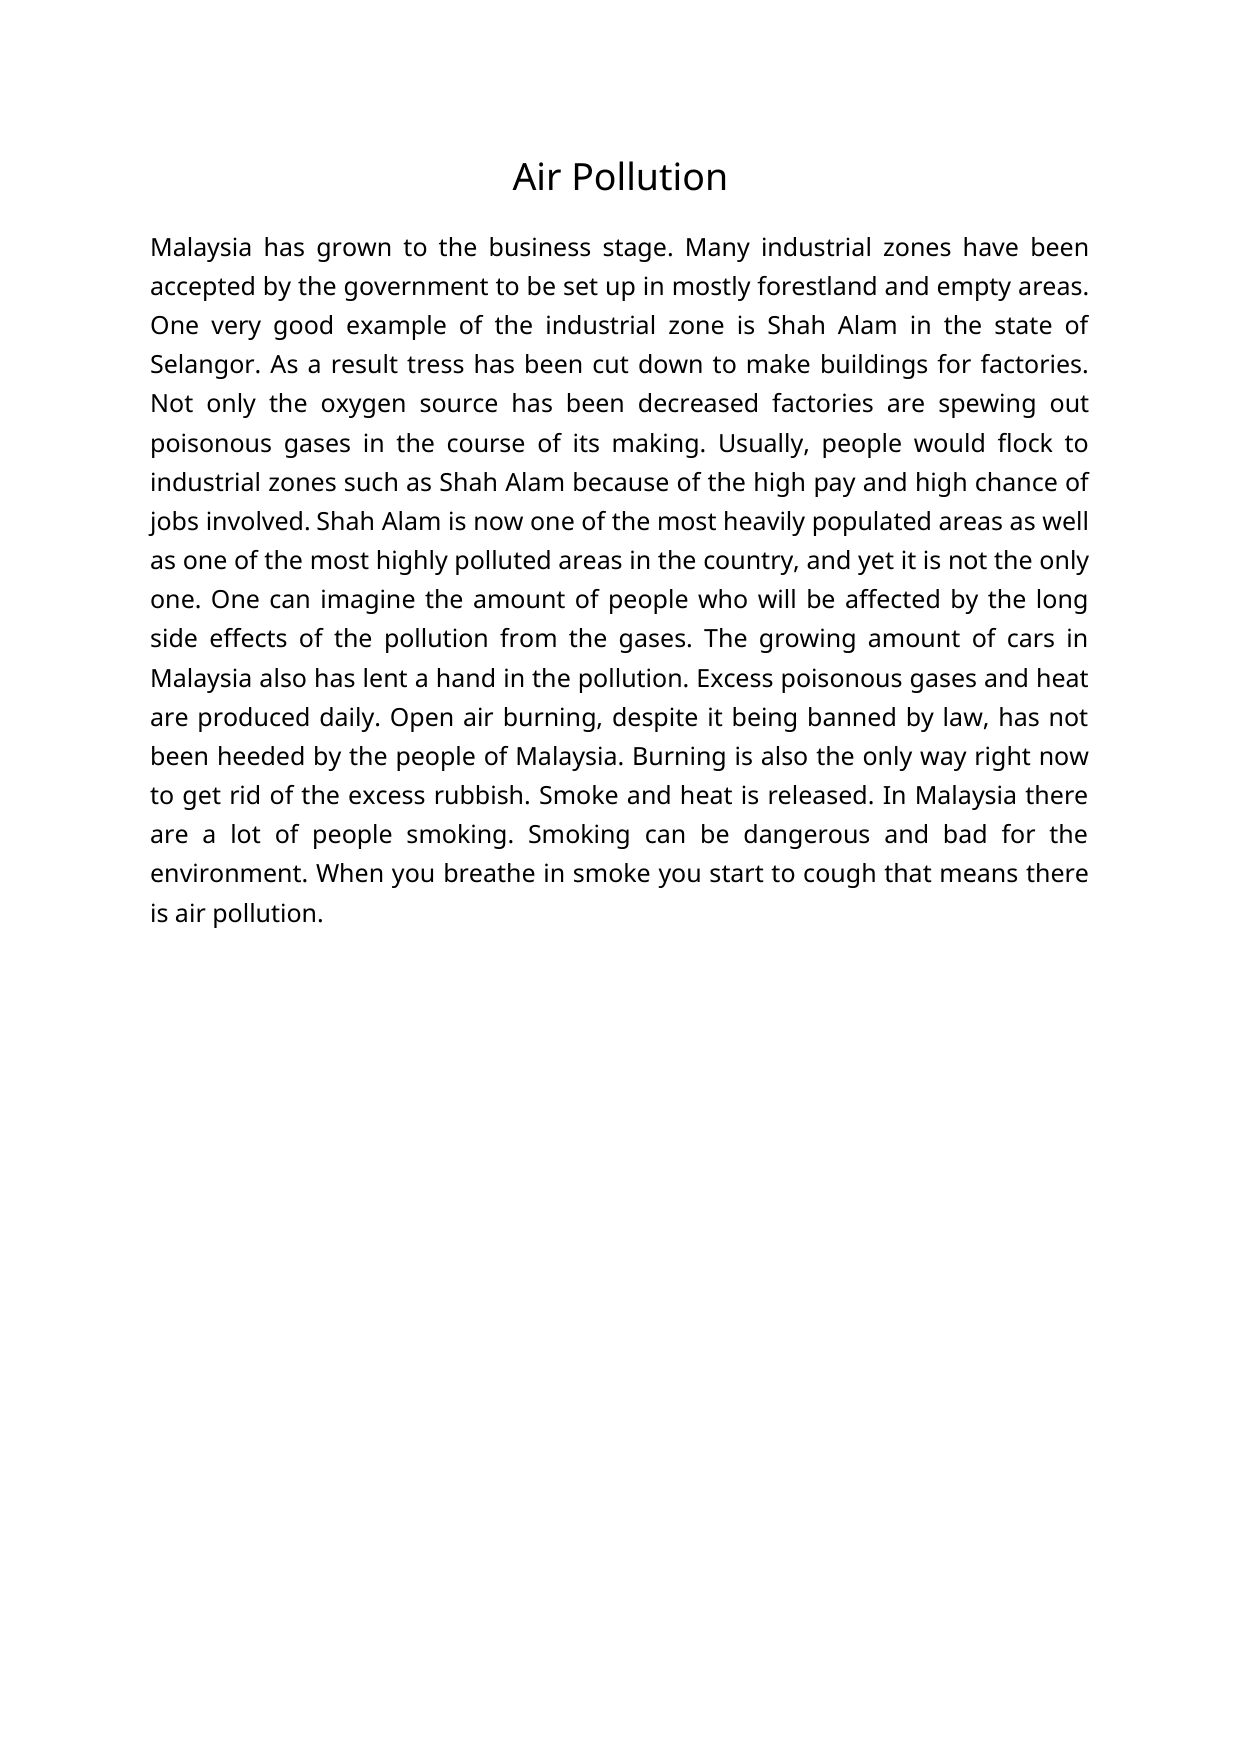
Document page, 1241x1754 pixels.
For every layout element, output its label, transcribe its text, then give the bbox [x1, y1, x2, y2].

text Malaysia has grown to the business stage. Many industrial zones have been accepted by the government to be set up in mostly forestland and empty areas. One very good example of the industrial zone is Shah Alam in the state of Selangor. As a result tress has been cut down to make buildings for factories. Not only the oxygen source has been decreased factories are spewing out poisonous gases in the course of its making. Usually, people would flock to industrial zones such as Shah Alam because of the high pay and high chance of jobs involved. Shah Alam is now one of the most heavily populated areas as well as one of the most highly polluted areas in the country, and yet it is not the only one. One can imagine the amount of people who will be affected by the long side effects of the pollution from the gases. The growing amount of cars in Malaysia also has lent a hand in the pollution. Excess poisonous gases and heat are produced daily. Open air burning, despite it being banned by law, has not been heeded by the people of Malaysia. Burning is also the only way right now to get rid of the excess rubbish. Smoke and heat is released. In Malaysia there are a lot of people smoking. Smoking can be dangerous and bad for the environment. When you breathe in smoke you start to cough that means there is air pollution. [150, 229, 1090, 929]
text Air Pollution [150, 150, 1090, 201]
